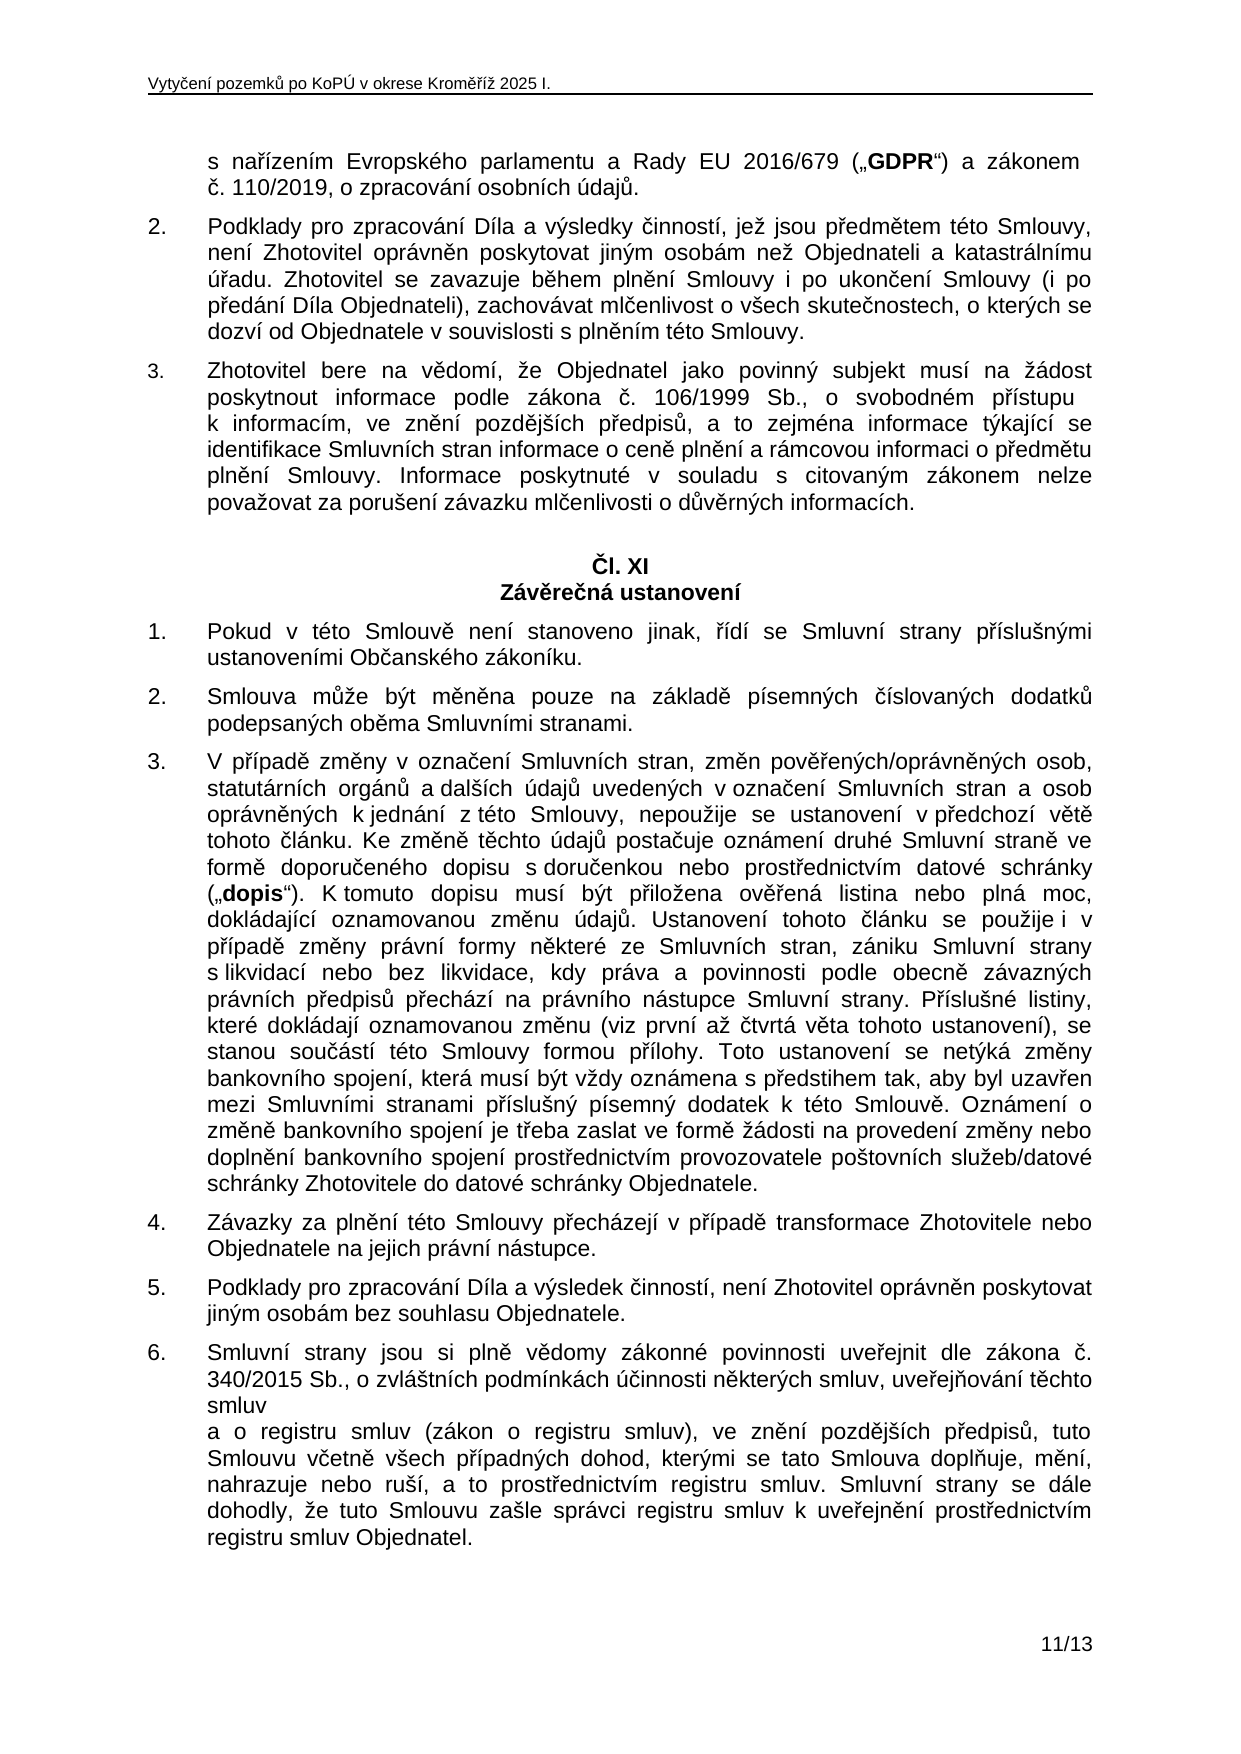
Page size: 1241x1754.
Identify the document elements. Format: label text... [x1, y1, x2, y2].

list Zhotovitel bere na vědomí, že Objednatel jako povinný subjekt musí na žádost poskytnout informace podle zákona č. 106/1999 Sb., o svobodném přístupu k informacím, ve znění pozdějších předpisů, a to zejména informace týkající se identifikace Smluvních stran informace o ceně plnění a rámcovou informaci o předmětu plnění Smlouvy. Informace poskytnuté v souladu s citovaným zákonem nelze považovat za porušení závazku mlčenlivosti o důvěrných informacích. [147, 357, 1093, 515]
list Podklady pro zpracování Díla a výsledky činností, jež jsou předmětem této Smlouvy, není Zhotovitel oprávněn poskytovat jiným osobám než Objednateli a katastrálnímu úřadu. Zhotovitel se zavazuje během plnění Smlouvy i po ukončení Smlouvy (i po předání Díla Objednateli), zachovávat mlčenlivost o všech skutečnostech, o kterých se dozví od Objednatele v souvislosti s plněním této Smlouvy. [148, 213, 1093, 344]
list Smluvní strany jsou si plně vědomy zákonné povinnosti uveřejnit dle zákona č. 340/2015 Sb., o zvláštních podmínkách účinnosti některých smluv, uveřejňování těchto smluv a o registru smluv (zákon o registru smluv), ve znění pozdějších předpisů, tuto Smlouvu včetně všech případných dohod, kterými se tato Smlouva doplňuje, mění, nahrazuje nebo ruší, a to prostřednictvím registru smluv. Smluvní strany se dále dohodly, že tuto Smlouvu zašle správci registru smluv k uveřejnění prostřednictvím registru smluv Objednatel. [147, 1339, 1093, 1550]
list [148, 148, 1093, 200]
subtitle Čl. XI [148, 553, 1093, 579]
list V případě změny v označení Smluvních stran, změn pověřených/oprávněných osob, statutárních orgánů a dalších údajů uvedených v označení Smluvních stran a osob oprávněných k jednání z této Smlouvy, nepoužije se ustanovení v předchozí větě tohoto článku. Ke změně těchto údajů postačuje oznámení druhé Smluvní straně ve formě doporučeného dopisu s doručenkou nebo prostřednictvím datové schránky („dopis“). K tomuto dopisu musí být přiložena ověřená listina nebo plná moc, dokládající oznamovanou změnu údajů. Ustanovení tohoto článku se použije i v případě změny právní formy některé ze Smluvních stran, zániku Smluvní strany s likvidací nebo bez likvidace, kdy práva a povinnosti podle obecně závazných právních předpisů přechází na právního nástupce Smluvní strany. Příslušné listiny, které dokládají oznamovanou změnu (viz první až čtvrtá věta tohoto ustanovení), se stanou součástí této Smlouvy formou přílohy. Toto ustanovení se netýká změny bankovního spojení, která musí být vždy oznámena s předstihem tak, aby byl uzavřen mezi Smluvními stranami příslušný písemný dodatek k této Smlouvě. Oznámení o změně bankovního spojení je třeba zaslat ve formě žádosti na provedení změny nebo doplnění bankovního spojení prostřednictvím provozovatele poštovních služeb/datové schránky Zhotovitele do datové schránky Objednatele. [147, 748, 1093, 1196]
list Smlouva může být měněna pouze na základě písemných číslovaných dodatků podepsaných oběma Smluvními stranami. [148, 683, 1093, 736]
list Podklady pro zpracování Díla a výsledek činností, není Zhotovitel oprávněn poskytovat jiným osobám bez souhlasu Objednatele. [147, 1274, 1093, 1327]
list Pokud v této Smlouvě není stanoveno jinak, řídí se Smluvní strany příslušnými ustanoveními Občanského zákoníku. [148, 618, 1093, 671]
list Závazky za plnění této Smlouvy přecházejí v případě transformace Zhotovitele nebo Objednatele na jejich právní nástupce. [147, 1209, 1093, 1262]
subtitle Závěrečná ustanovení [148, 579, 1093, 605]
